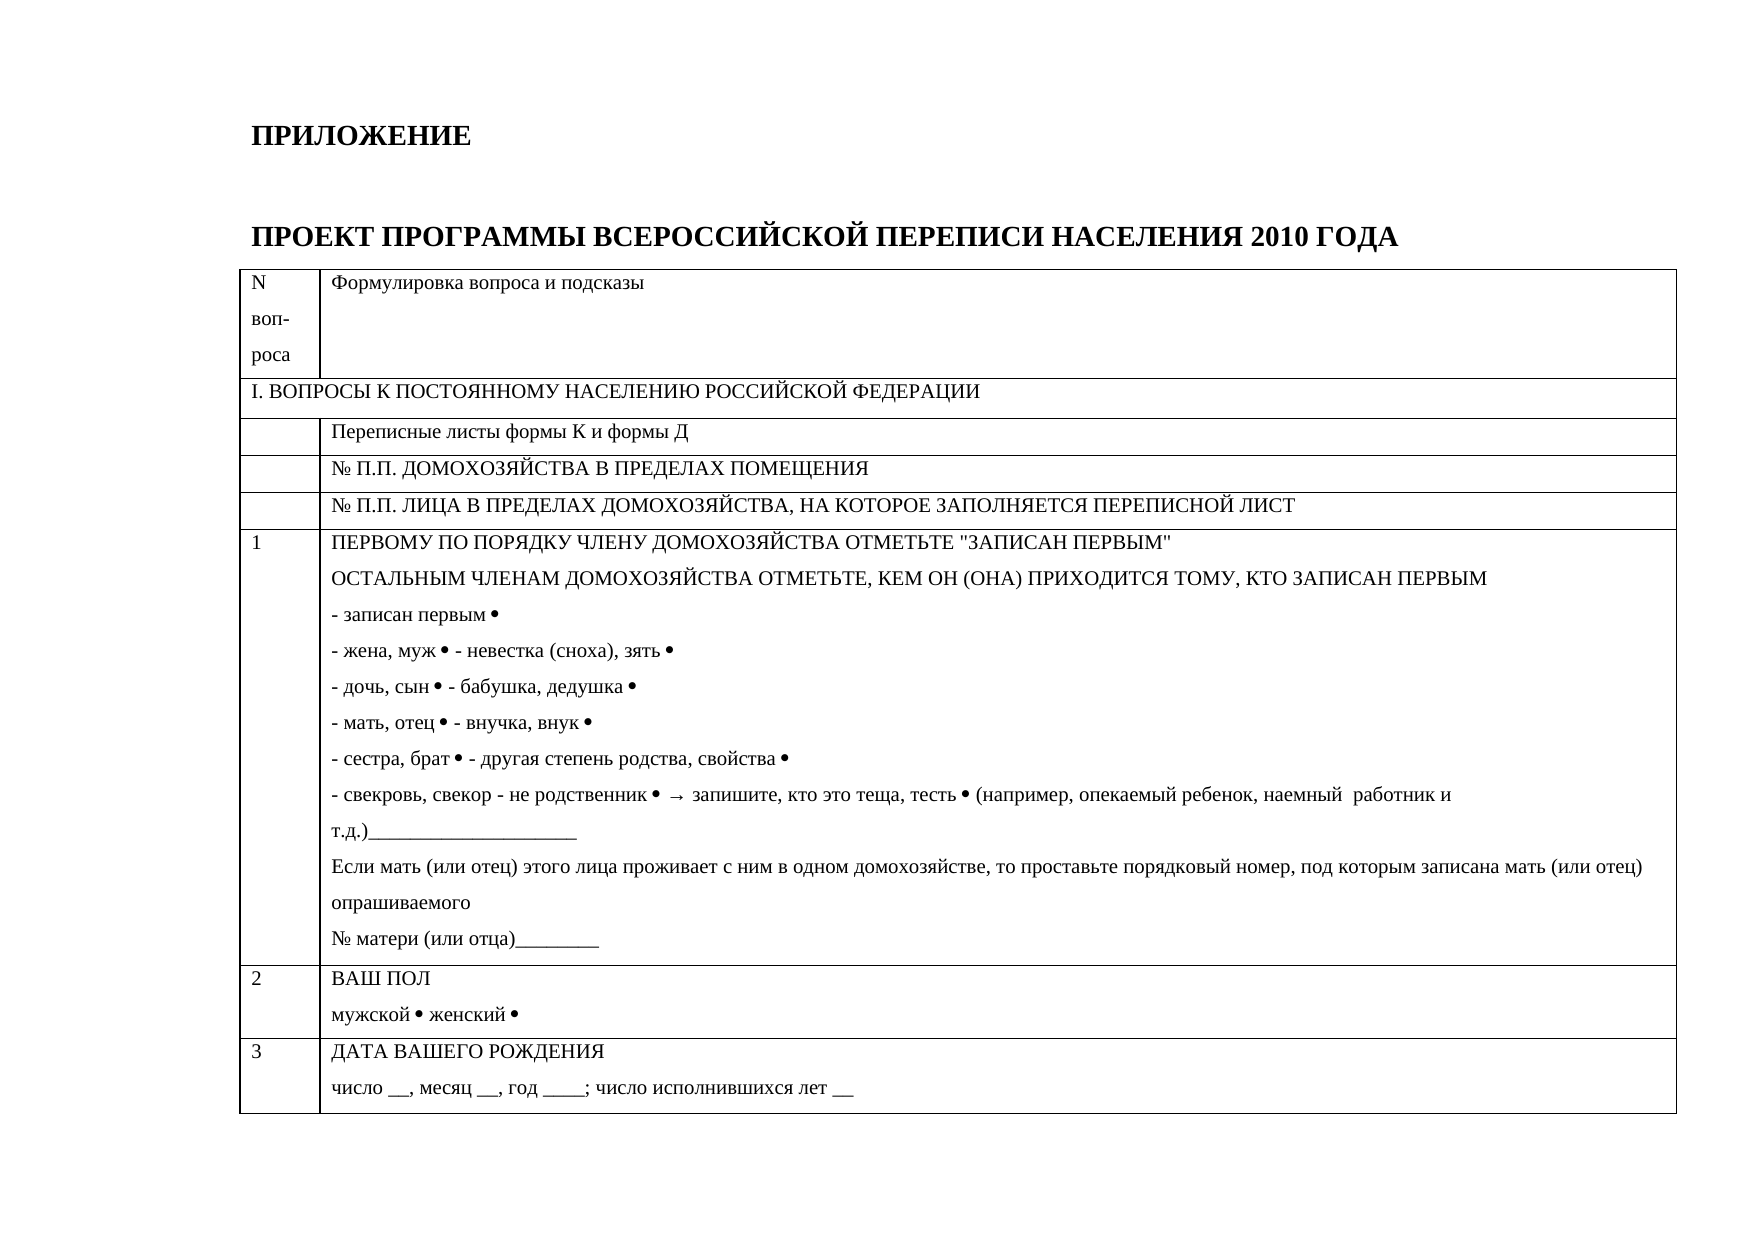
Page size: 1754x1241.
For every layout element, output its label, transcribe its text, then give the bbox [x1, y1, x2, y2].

table_cell 1 [241, 530, 319, 965]
table_cell 2 [241, 966, 319, 1038]
table_cell № П.П. ЛИЦА В ПРЕДЕЛАХ ДОМОХОЗЯЙСТВА, НА КОТОРОЕ ЗАПОЛНЯЕТСЯ ПЕРЕПИСНОЙ ЛИСТ [321, 493, 1676, 529]
table_cell [241, 419, 319, 455]
table_cell [241, 456, 319, 492]
table_cell I. ВОПРОСЫ К ПОСТОЯННОМУ НАСЕЛЕНИЮ РОССИЙСКОЙ ФЕДЕРАЦИИ [241, 379, 1676, 418]
table_header N воп-роса [241, 270, 319, 378]
table_cell ВАШ ПОЛ мужской женский [321, 966, 1676, 1038]
table_cell Переписные листы формы К и формы Д [321, 419, 1676, 455]
text ПРИЛОЖЕНИЕ [177, 118, 1665, 152]
table_cell № П.П. ДОМОХОЗЯЙСТВА В ПРЕДЕЛАХ ПОМЕЩЕНИЯ [321, 456, 1676, 492]
table_cell ПЕРВОМУ ПО ПОРЯДКУ ЧЛЕНУ ДОМОХОЗЯЙСТВА ОТМЕТЬТЕ "ЗАПИСАН ПЕРВЫМ" ОСТАЛЬНЫМ ЧЛЕНАМ ДОМОХОЗЯЙСТВА ОТМЕТЬТЕ, КЕМ ОН (ОНА) ПРИХОДИТСЯ ТОМУ, КТО ЗАПИСАН ПЕРВЫМ - записан первым - жена, муж - невестка (сноха), зять - дочь, сын - бабушка, дедушка - мать, отец - внучка, внук - сестра, брат - другая степень родства, свойства - свекровь, свекор - не родственник → запишите, кто это теща, тесть (например, опекаемый ребенок, наемный работник и т.д.)____________________ Если мать (или отец) этого лица проживает с ним в одном домохозяйстве, то проставьте порядковый номер, под которым записана мать (или отец) опрашиваемого № матери (или отца)________ [321, 530, 1676, 965]
table_cell 3 [241, 1039, 319, 1113]
table_cell ДАТА ВАШЕГО РОЖДЕНИЯ число __, месяц __, год ____; число исполнившихся лет __ [321, 1039, 1676, 1113]
table_cell [241, 493, 319, 529]
subtitle ПРОЕКТ ПРОГРАММЫ ВСЕРОССИЙСКОЙ ПЕРЕПИСИ НАСЕЛЕНИЯ 2010 ГОДА [177, 219, 1665, 252]
table_header Формулировка вопроса и подсказы [321, 270, 1676, 378]
